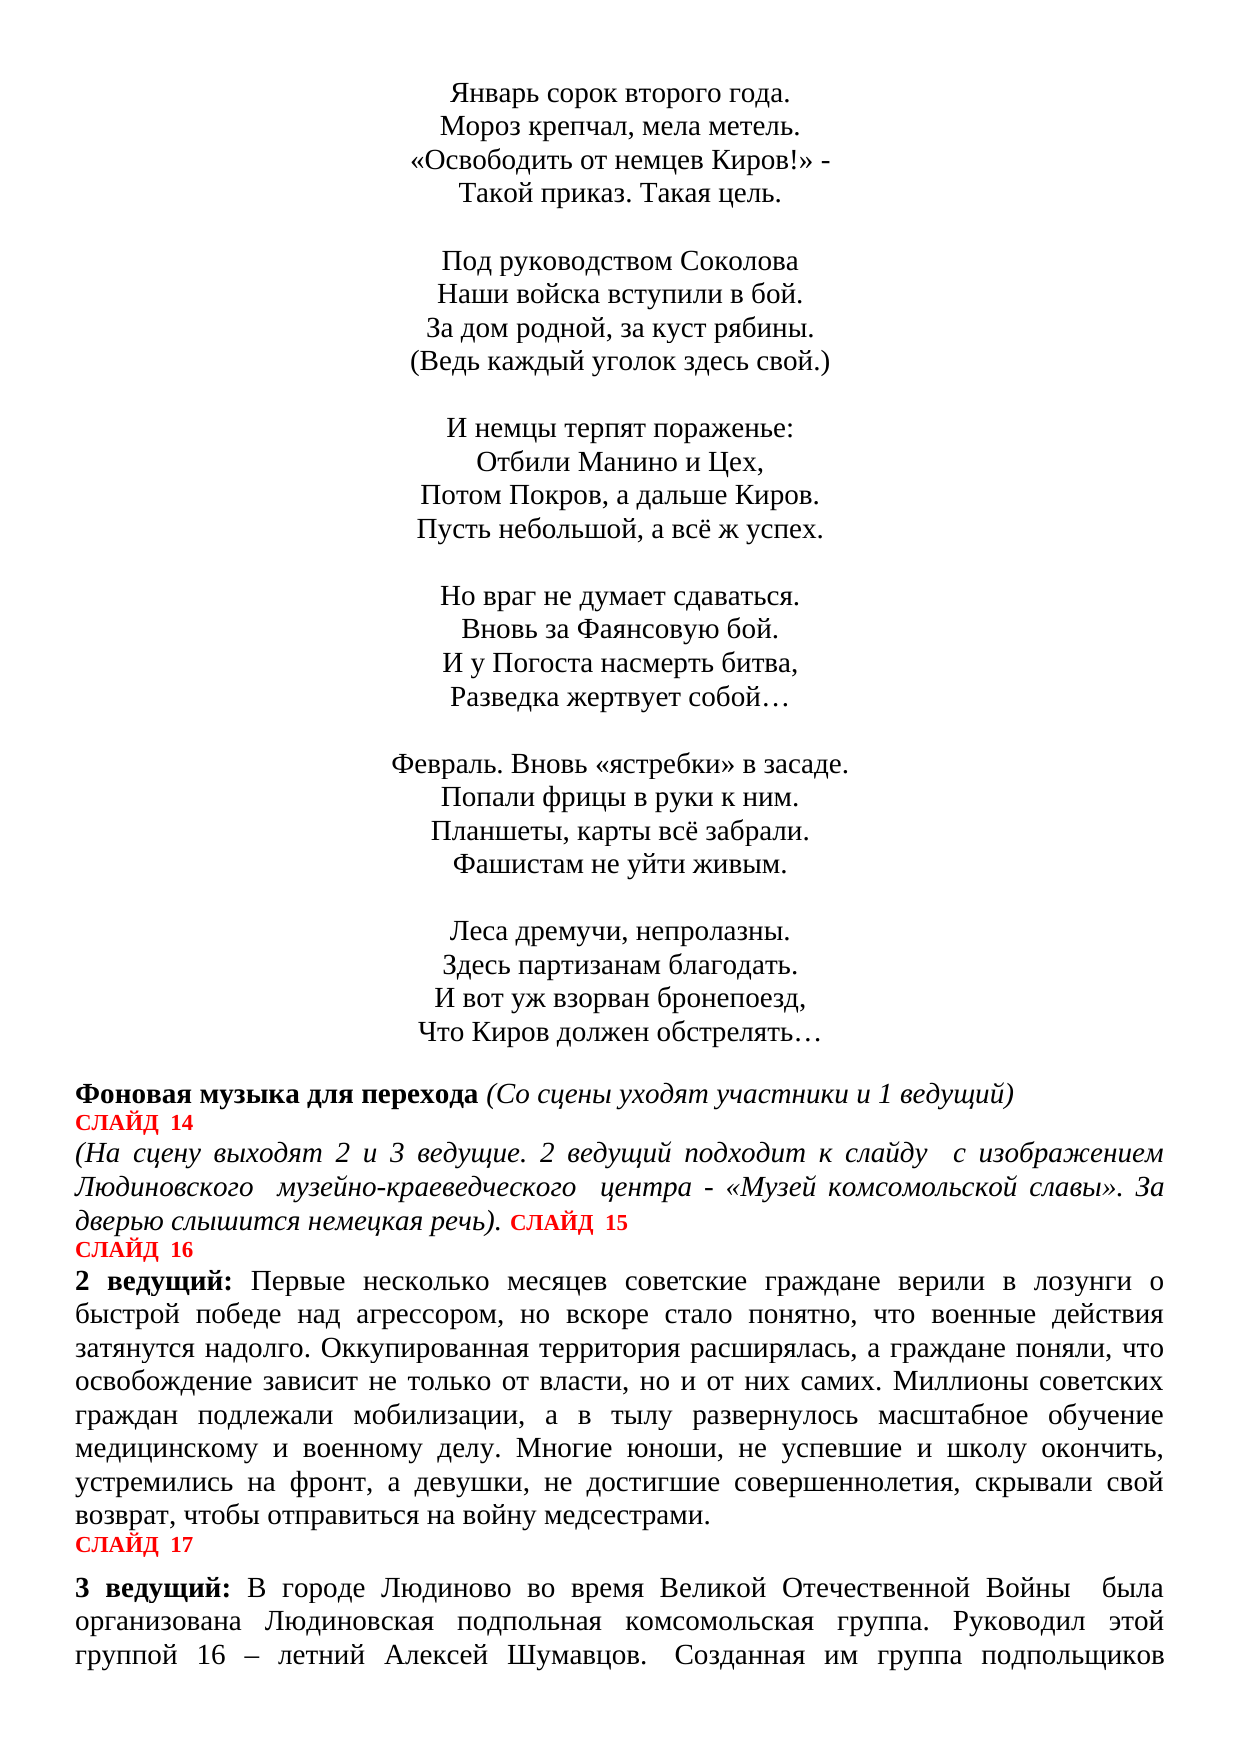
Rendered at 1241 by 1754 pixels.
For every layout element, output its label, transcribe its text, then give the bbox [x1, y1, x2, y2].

text СЛАЙД 17 [75, 1531, 1165, 1557]
text СЛАЙД 14 [75, 1109, 1165, 1136]
text (На сцену выходят 2 и 3 ведущие. 2 ведущий подходит к слайду с изображением Людиновского музейно-краеведческого центра - «Музей комсомольской славы». За дверью слышится немецкая речь). СЛАЙД 15 [75, 1136, 1165, 1236]
text СЛАЙД 16 [75, 1236, 1165, 1263]
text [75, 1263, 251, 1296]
text 2 ведущий: Первые несколько месяцев советские граждане верили в лозунги о быстрой победе над агрессором, но вскоре стало понятно, что военные действия затянутся надолго. Оккупированная территория расширялась, а граждане поняли, что освобождение зависит не только от власти, но и от них самих. Миллионы советских граждан подлежали мобилизации, а в тылу развернулось масштабное обучение медицинскому и военному делу. Многие юноши, не успевшие и школу окончить, устремились на фронт, а девушки, не достигшие совершеннолетия, скрывали свой возврат, чтобы отправиться на войну медсестрами. [75, 1497, 1165, 1531]
text Фоновая музыка для перехода (Со сцены уходят участники и 1 ведущий) [486, 1076, 1165, 1109]
text Январь сорок второго года. Мороз крепчал, мела метель. «Освободить от немцев Киров!» - Такой приказ. Такая цель. Под руководством Соколова Наши войска вступили в бой. За дом родной, за куст рябины. (Ведь каждый уголок здесь свой.) И немцы терпят пораженье: Отбили Манино и Цех, Потом Покров, а дальше Киров. Пусть небольшой, а всё ж успех. Но враг не думает сдаваться. Вновь за Фаянсовую бой. И у Погоста насмерть битва, Разведка жертвует собой… Февраль. Вновь «ястребки» в засаде. Попали фрицы в руки к ним. Планшеты, карты всё забрали. Фашистам не уйти живым. Леса дремучи, непролазны. Здесь партизанам благодать. И вот уж взорван бронепоезд, Что Киров должен обстрелять… [75, 75, 1165, 1076]
